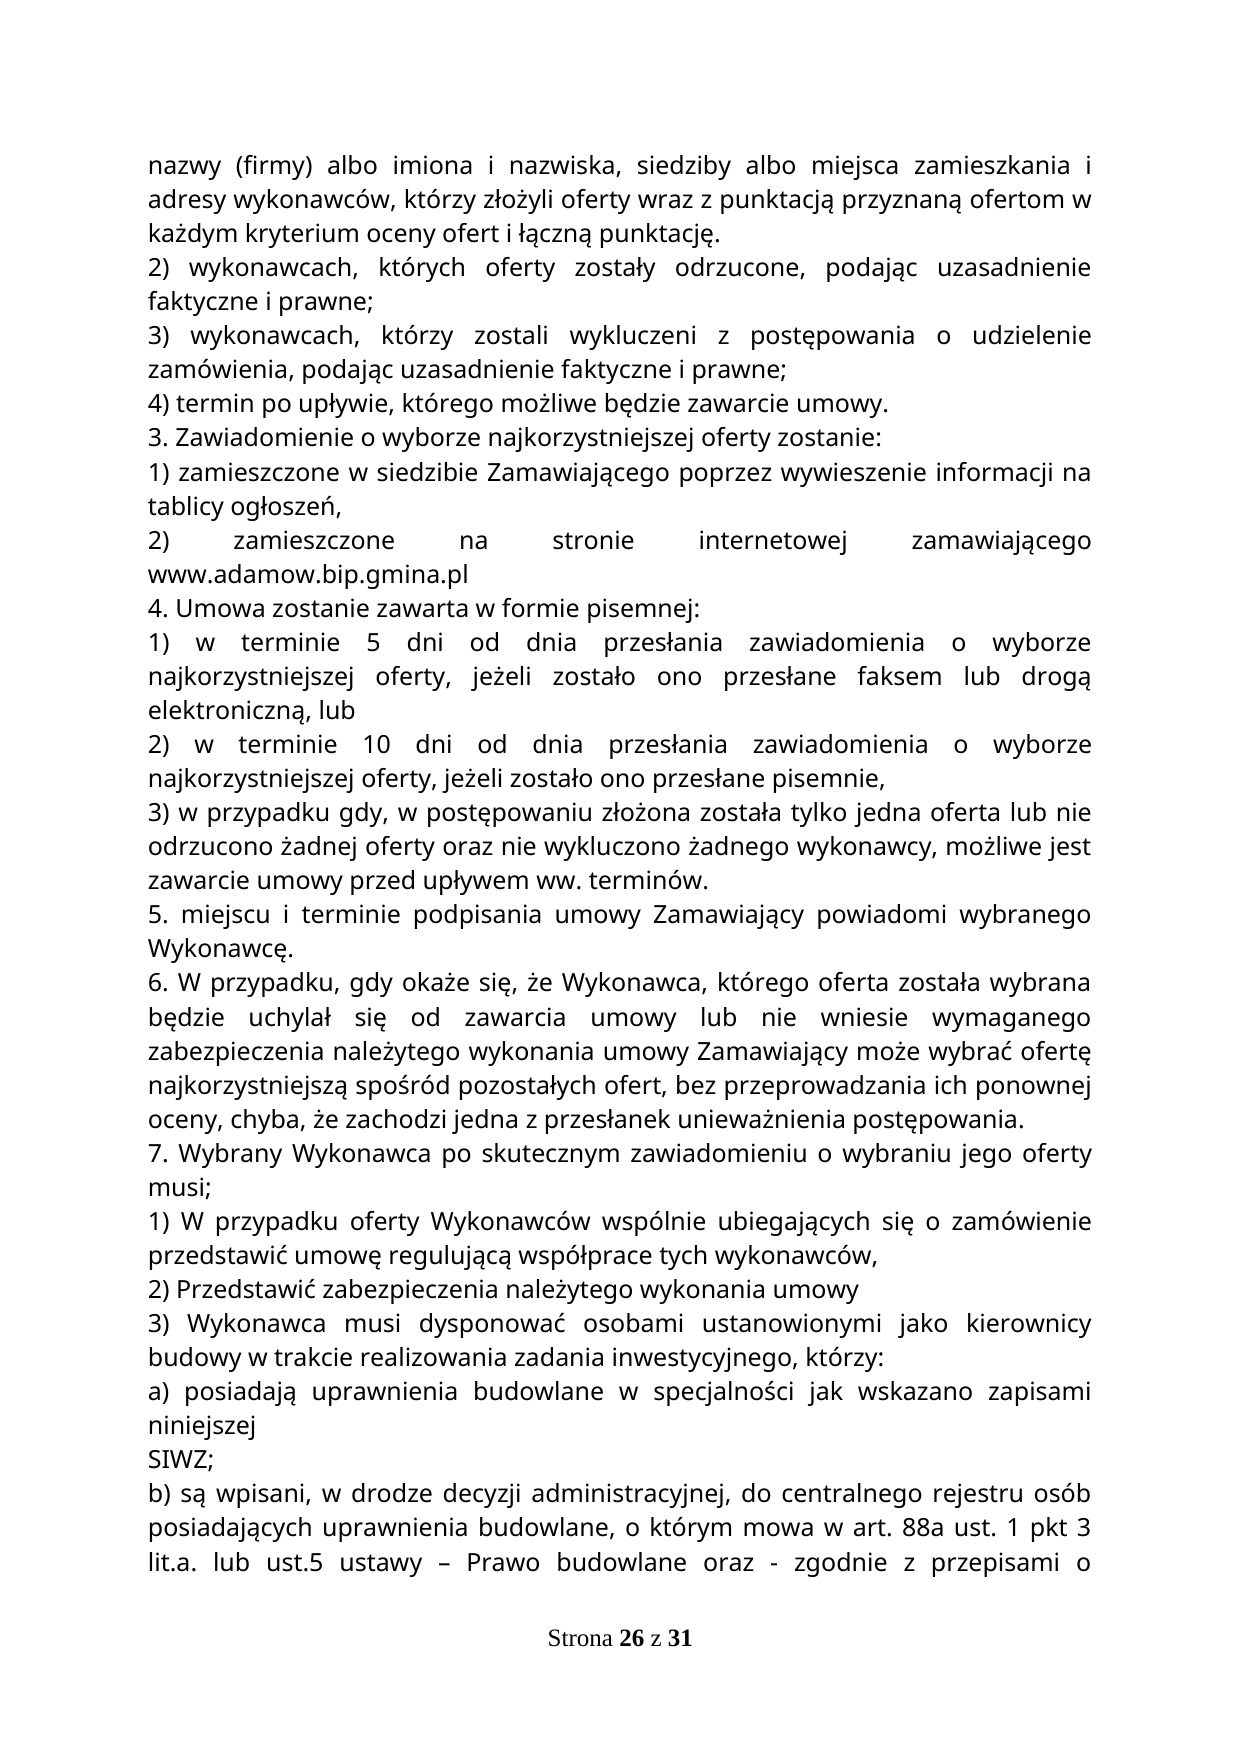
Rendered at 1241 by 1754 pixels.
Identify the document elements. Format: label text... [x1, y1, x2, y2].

text 3. Zawiadomienie o wyborze najkorzystniejszej oferty zostanie: [148, 420, 1093, 454]
text 1) W przypadku oferty Wykonawców wspólnie ubiegających się o zamówienie przedstawić umowę regulującą współprace tych wykonawców, [148, 1203, 1093, 1272]
text 5. miejscu i terminie podpisania umowy Zamawiający powiadomi wybranego Wykonawcę. [148, 897, 1093, 965]
text 2) w terminie 10 dni od dnia przesłania zawiadomienia o wyborze najkorzystniejszej oferty, jeżeli zostało ono przesłane pisemnie, [148, 727, 1093, 795]
text 7. Wybrany Wykonawca po skutecznym zawiadomieniu o wybraniu jego oferty musi; [148, 1135, 1093, 1203]
text 2) zamieszczone na stronie internetowej zamawiającego www.adamow.bip.gmina.pl [148, 522, 1093, 590]
text 4) termin po upływie, którego możliwe będzie zawarcie umowy. [148, 386, 1093, 420]
text 1) w terminie 5 dni od dnia przesłania zawiadomienia o wyborze najkorzystniejszej oferty, jeżeli zostało ono przesłane faksem lub drogą elektroniczną, lub [148, 624, 1093, 727]
text 2) wykonawcach, których oferty zostały odrzucone, podając uzasadnienie faktyczne i prawne; [148, 250, 1093, 318]
text a) posiadają uprawnienia budowlane w specjalności jak wskazano zapisami niniejszej [148, 1374, 1093, 1442]
text 3) w przypadku gdy, w postępowaniu złożona została tylko jedna oferta lub nie odrzucono żadnej oferty oraz nie wykluczono żadnego wykonawcy, możliwe jest zawarcie umowy przed upływem ww. terminów. [148, 795, 1093, 897]
text 1) zamieszczone w siedzibie Zamawiającego poprzez wywieszenie informacji na tablicy ogłoszeń, [148, 454, 1093, 522]
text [148, 1476, 1093, 1578]
text 3) wykonawcach, którzy zostali wykluczeni z postępowania o udzielenie zamówienia, podając uzasadnienie faktyczne i prawne; [148, 318, 1093, 386]
text 2) Przedstawić zabezpieczenia należytego wykonania umowy [148, 1272, 1093, 1306]
text 6. W przypadku, gdy okaże się, że Wykonawca, którego oferta została wybrana będzie uchylał się od zawarcia umowy lub nie wniesie wymaganego zabezpieczenia należytego wykonania umowy Zamawiający może wybrać ofertę najkorzystniejszą spośród pozostałych ofert, bez przeprowadzania ich ponownej oceny, chyba, że zachodzi jedna z przesłanek unieważnienia postępowania. [148, 965, 1093, 1135]
text SIWZ; [148, 1442, 1093, 1476]
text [148, 148, 1093, 250]
text 4. Umowa zostanie zawarta w formie pisemnej: [148, 590, 1093, 624]
text 3) Wykonawca musi dysponować osobami ustanowionymi jako kierownicy budowy w trakcie realizowania zadania inwestycyjnego, którzy: [148, 1306, 1093, 1374]
